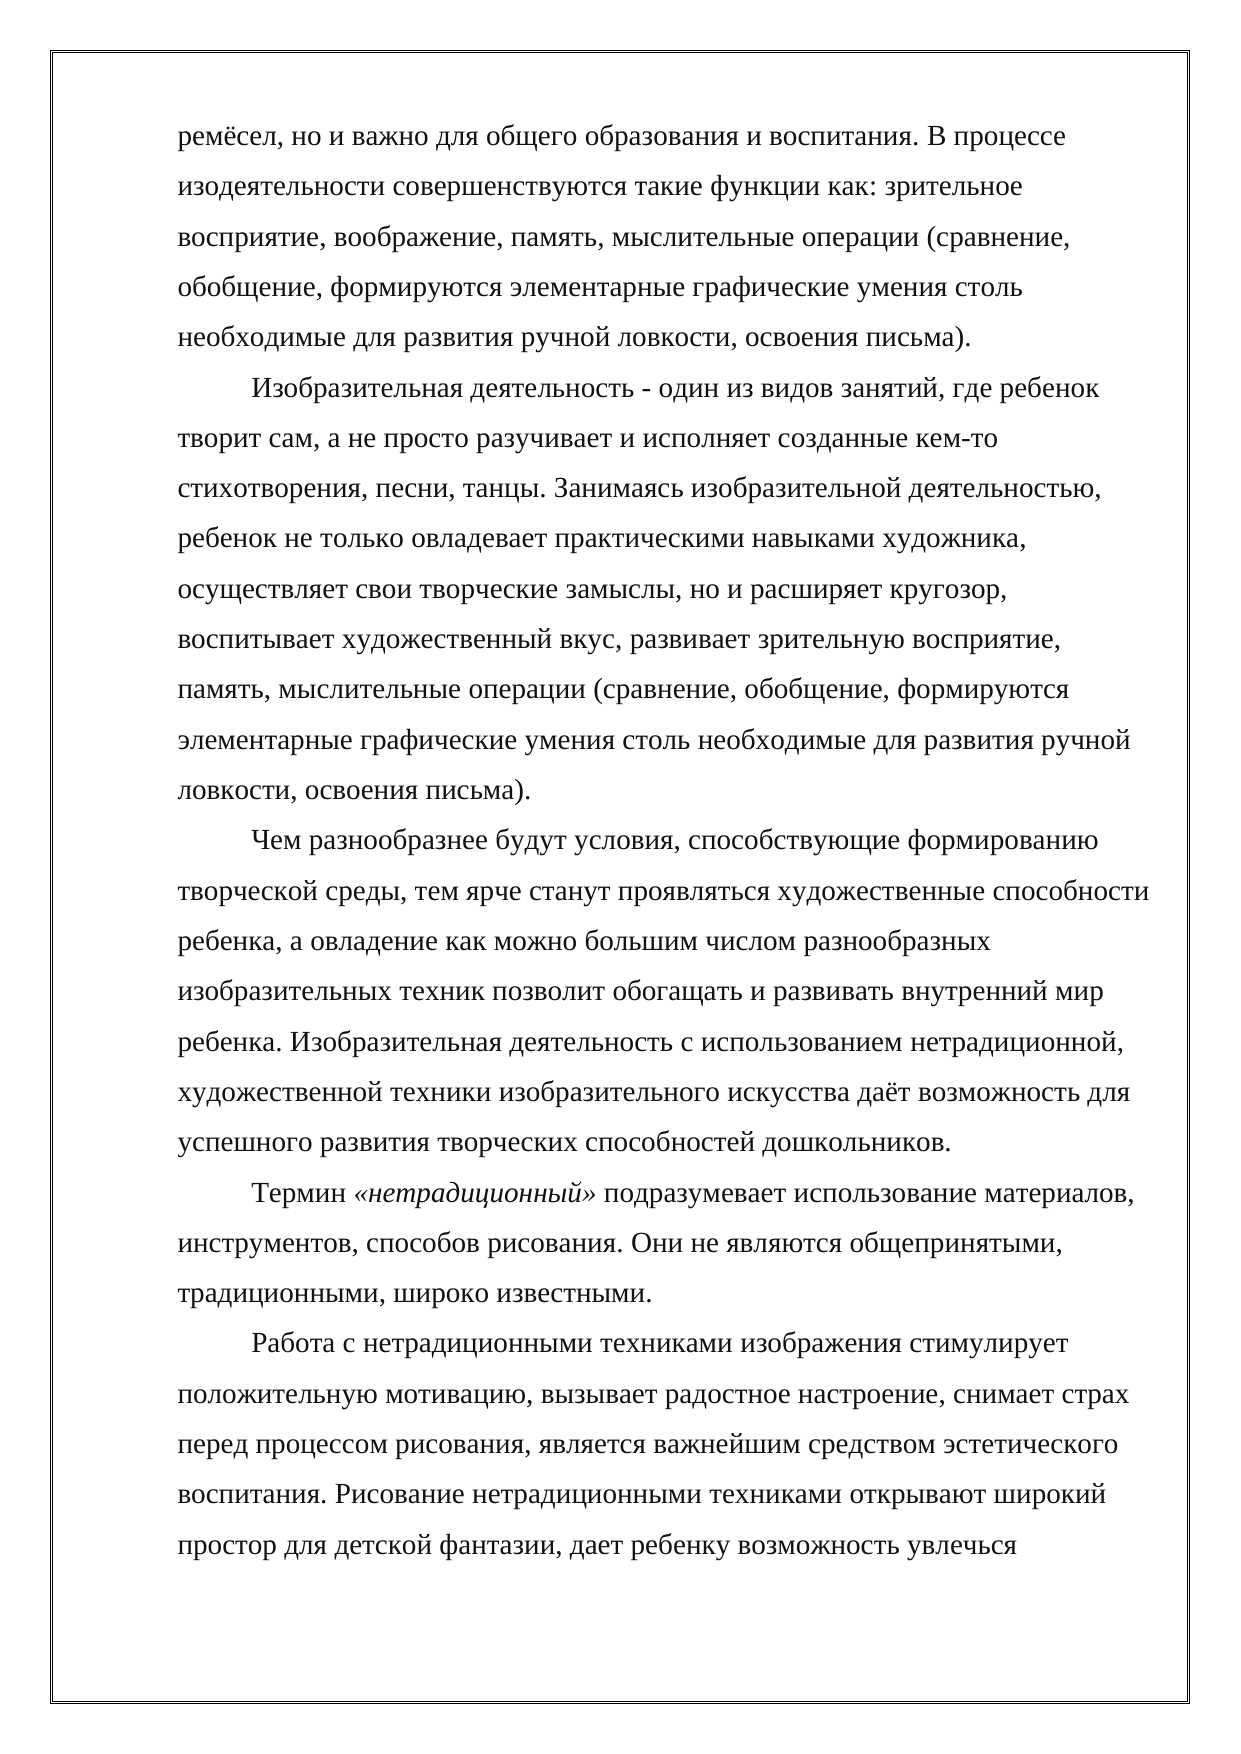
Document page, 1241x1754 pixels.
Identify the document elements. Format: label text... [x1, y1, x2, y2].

text Изобразительная деятельность - один из видов занятий, где ребенок творит сам, а не просто разучивает и исполняет созданные кем-то стихотворения, песни, танцы. Занимаясь изобразительной деятельностью, ребенок не только овладевает практическими навыками художника, осуществляет свои творческие замыслы, но и расширяет кругозор, воспитывает художественный вкус, развивает зрительную восприятие, память, мыслительные операции (сравнение, обобщение, формируются элементарные графические умения столь необходимые для развития ручной ловкости, освоения письма). [177, 370, 1152, 806]
text Термин «нетрадиционный» подразумевает использование материалов, инструментов, способов рисования. Они не являются общепринятыми, традиционными, широко известными. [177, 1175, 1152, 1309]
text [177, 1326, 1152, 1560]
text Чем разнообразнее будут условия, способствующие формированию творческой среды, тем ярче станут проявляться художественные способности ребенка, а овладение как можно большим числом разнообразных изобразительных техник позволит обогащать и развивать внутренний мир ребенка. Изобразительная деятельность с использованием нетрадиционной, художественной техники изобразительного искусства даёт возможность для успешного развития творческих способностей дошкольников. [177, 822, 1152, 1158]
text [177, 118, 1152, 353]
